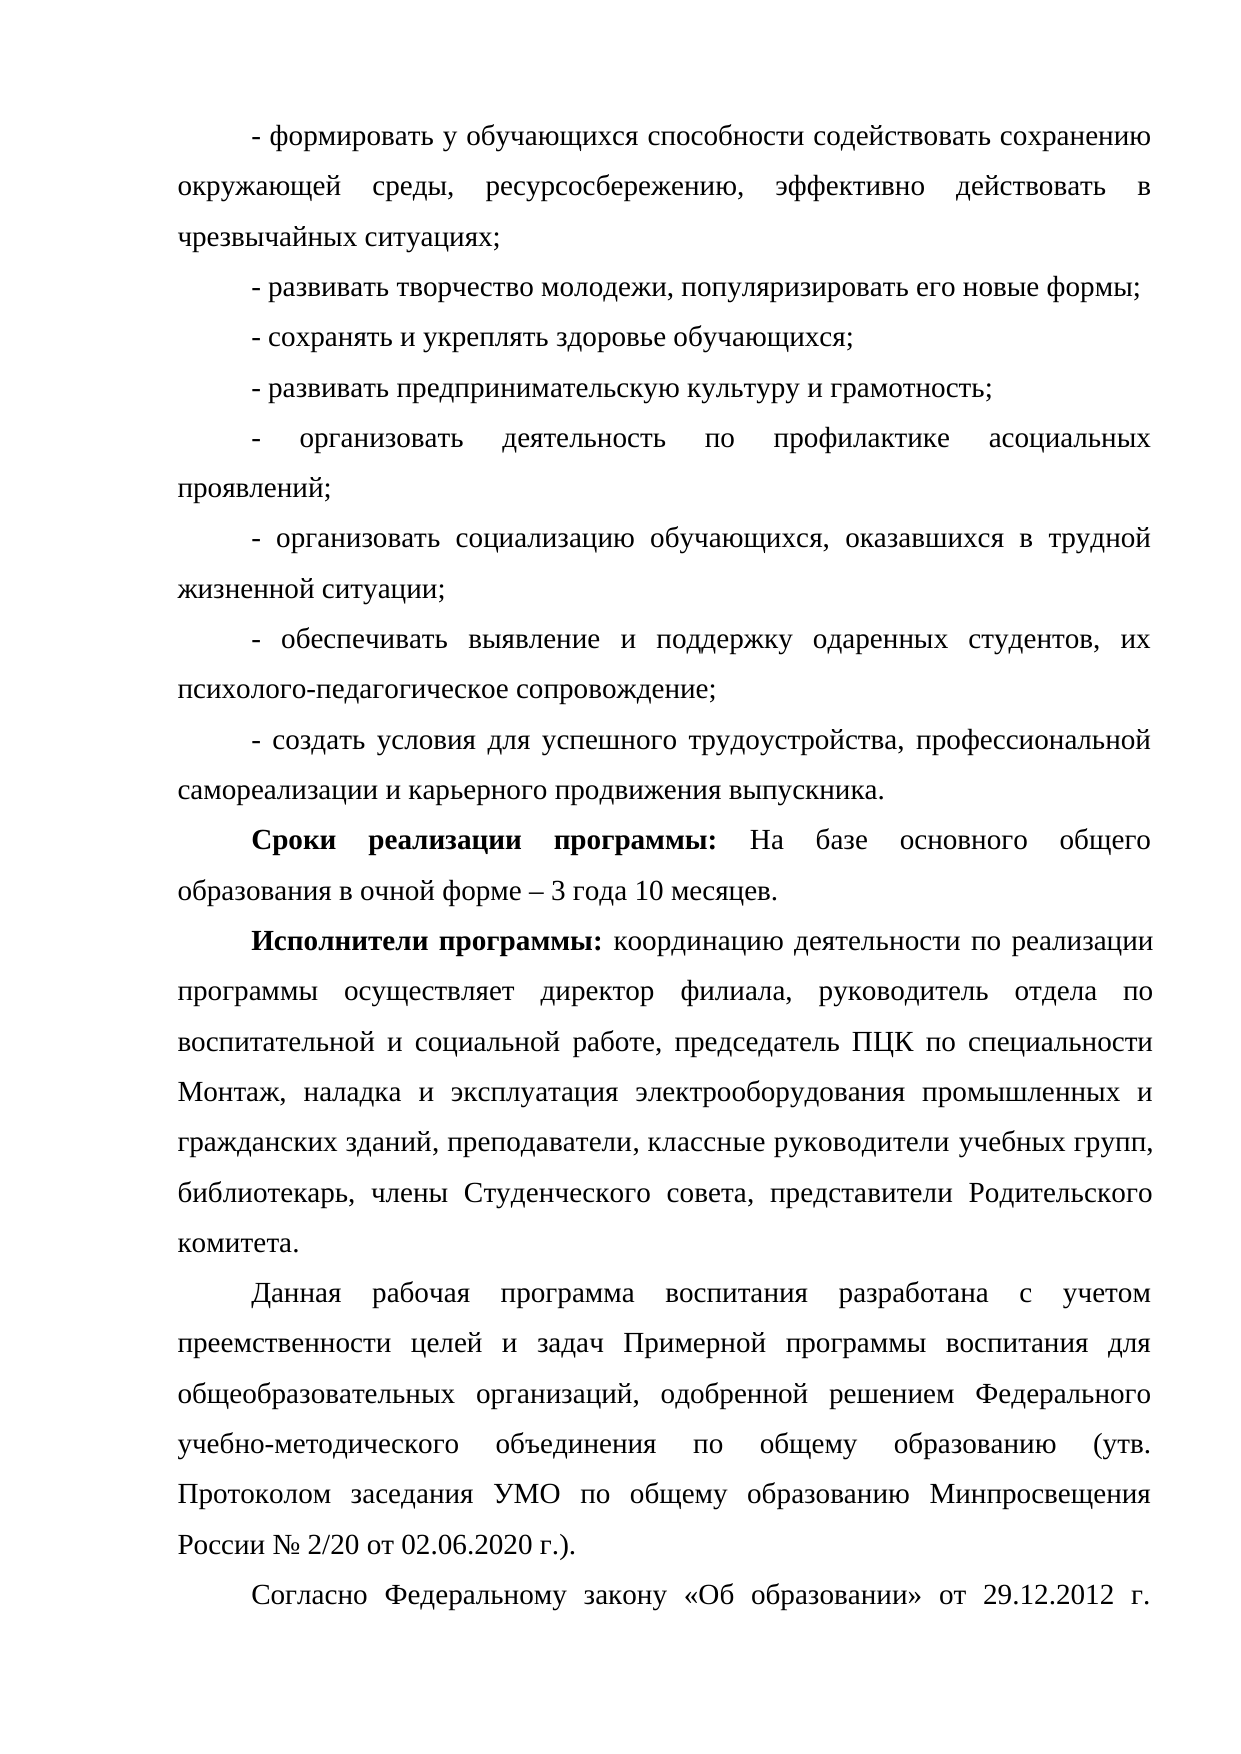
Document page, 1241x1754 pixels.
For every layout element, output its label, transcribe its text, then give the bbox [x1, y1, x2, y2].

text - развивать творчество молодежи, популяризировать его новые формы; [177, 269, 1152, 303]
text - сохранять и укреплять здоровье обучающихся; [177, 319, 1152, 353]
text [177, 1577, 1152, 1611]
text - обеспечивать выявление и поддержку одаренных студентов, их психолого-педагогическое сопровождение; [177, 621, 1152, 705]
text - организовать социализацию обучающихся, оказавшихся в трудной жизненной ситуации; [177, 521, 1152, 604]
text Данная рабочая программа воспитания разработана с учетом преемственности целей и задач Примерной программы воспитания для общеобразовательных организаций, одобренной решением Федерального учебно-методического объединения по общему образованию (утв. Протоколом заседания УМО по общему образованию Минпросвещения России № 2/20 от 02.06.2020 г.). [177, 1275, 1152, 1560]
text - формировать у обучающихся способности содействовать сохранению окружающей среды, ресурсосбережению, эффективно действовать в чрезвычайных ситуациях; [177, 118, 1152, 252]
text - организовать деятельность по профилактике асоциальных проявлений; [177, 420, 1152, 504]
text Исполнители программы: координацию деятельности по реализации программы осуществляет директор филиала, руководитель отдела по воспитательной и социальной работе, председатель ПЦК по специальности Монтаж, наладка и эксплуатация электрооборудования промышленных и гражданских зданий, преподаватели, классные руководители учебных групп, библиотекарь, члены Студенческого совета, представители Родительского комитета. [177, 923, 1154, 1258]
text - создать условия для успешного трудоустройства, профессиональной самореализации и карьерного продвижения выпускника. [177, 722, 1152, 806]
text Сроки реализации программы: На базе основного общего образования в очной форме – 3 года 10 месяцев. [177, 822, 1152, 906]
text - развивать предпринимательскую культуру и грамотность; [177, 370, 1152, 403]
